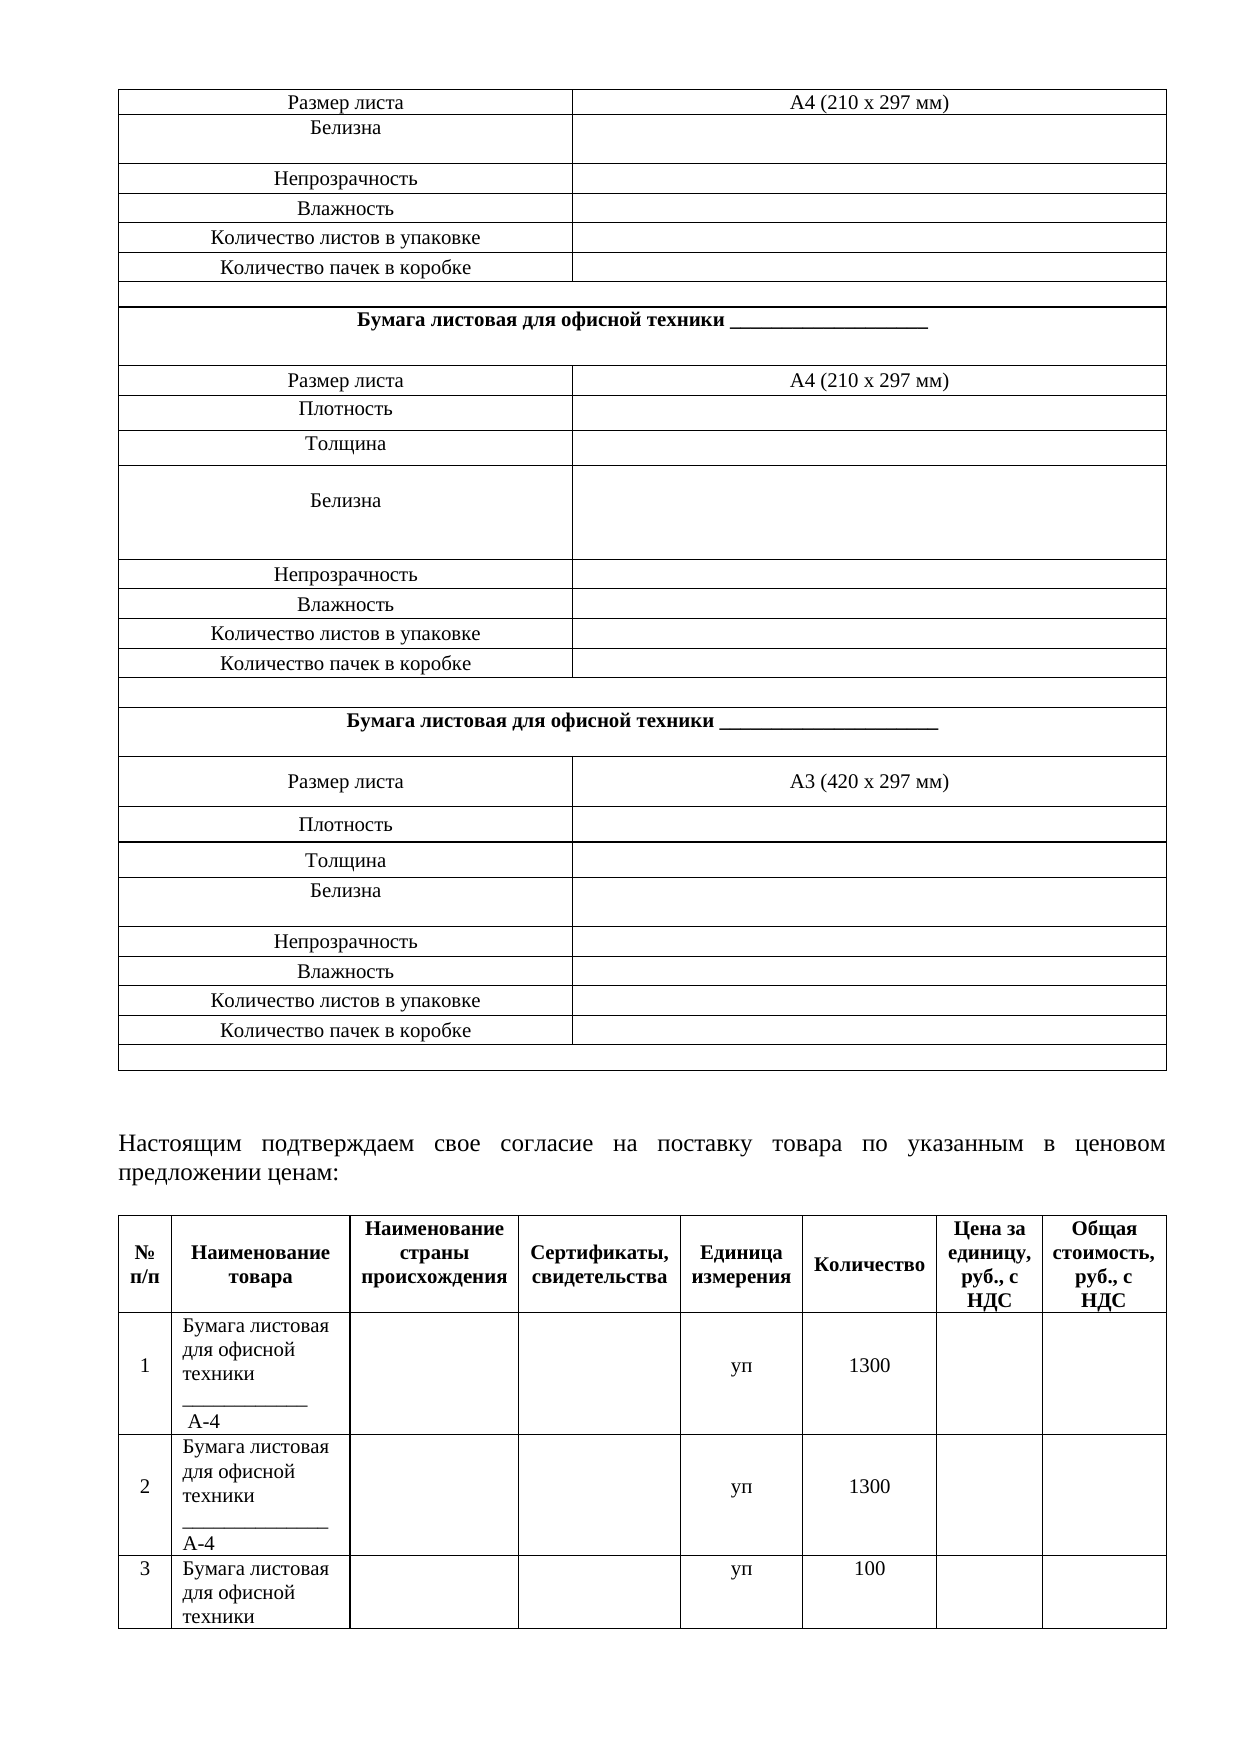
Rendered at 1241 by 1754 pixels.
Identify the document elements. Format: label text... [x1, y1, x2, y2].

table_cell Непрозрачность [119, 560, 572, 588]
table_cell Толщина [119, 431, 572, 465]
table_cell [573, 396, 1166, 430]
table_header Единица измерения [681, 1216, 802, 1312]
table_cell 1 [119, 1313, 171, 1433]
table_header Количество [803, 1216, 936, 1312]
table_cell Белизна [119, 878, 572, 926]
table_cell [1043, 1556, 1166, 1628]
table_cell Толщина [119, 843, 572, 877]
table_cell [573, 807, 1166, 841]
table_cell 3 [119, 1556, 171, 1628]
table_cell [573, 1016, 1166, 1044]
table_header Общая стоимость, руб., с НДС [1043, 1216, 1166, 1312]
table_cell [519, 1313, 680, 1433]
table_cell [937, 1435, 1042, 1555]
table_cell Количество листов в упаковке [119, 619, 572, 647]
table_cell [573, 927, 1166, 956]
table_cell Бумага листовая для офисной техники ____________ А-4 [172, 1313, 349, 1433]
table_cell Влажность [119, 589, 572, 618]
table_cell Непрозрачность [119, 927, 572, 956]
table_cell Размер листа [119, 366, 572, 394]
table_cell уп [681, 1435, 802, 1555]
table_cell А4 (210 x ) [573, 366, 1166, 394]
table_cell [937, 1556, 1042, 1628]
table_cell [573, 164, 1166, 192]
text Настоящим подтверждаем свое согласие на поставку товара по указанным в ценовом предложении ценам: [118, 1128, 1167, 1186]
table_header Наименование товара [172, 1216, 349, 1312]
table_cell [573, 843, 1166, 877]
table_header № п/п [119, 1216, 171, 1312]
table_cell 100 [803, 1556, 936, 1628]
table_cell 1300 [803, 1435, 936, 1555]
table_cell [573, 253, 1166, 281]
table_cell [573, 589, 1166, 618]
table_header Сертификаты, свидетельства [519, 1216, 680, 1312]
table_cell [573, 957, 1166, 985]
table_cell Количество листов в упаковке [119, 223, 572, 252]
table_cell 2 [119, 1435, 171, 1555]
table_cell [519, 1556, 680, 1628]
table_header Наименование страны происхождения [351, 1216, 518, 1312]
table_cell [1043, 1435, 1166, 1555]
table_cell [119, 1045, 1166, 1069]
table_cell А3 (420 x ) [573, 757, 1166, 806]
table_cell Количество пачек в коробке [119, 649, 572, 677]
table_cell уп [681, 1313, 802, 1433]
table_header Цена за единицу, руб., с НДС [937, 1216, 1042, 1312]
table_cell А4 (210 x ) [573, 90, 1166, 114]
table_cell Белизна [119, 115, 572, 163]
table_cell [573, 986, 1166, 1015]
table_cell Влажность [119, 957, 572, 985]
table_cell [119, 678, 1166, 707]
table_cell [351, 1435, 518, 1555]
table_cell Бумага листовая для офисной техники ______________ А-4 [172, 1435, 349, 1555]
table_cell Количество листов в упаковке [119, 986, 572, 1015]
table_cell [573, 223, 1166, 252]
table_cell Белизна [119, 466, 572, 559]
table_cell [172, 1556, 349, 1628]
table_cell Плотность [119, 396, 572, 430]
table_cell Влажность [119, 194, 572, 222]
table_cell Бумага листовая для офисной техники _____________________ [119, 708, 1166, 756]
table_cell [573, 466, 1166, 559]
table_cell [573, 194, 1166, 222]
table_cell [937, 1313, 1042, 1433]
table_cell Плотность [119, 807, 572, 841]
table_cell [573, 649, 1166, 677]
table_cell уп [681, 1556, 802, 1628]
table_cell Размер листа [119, 757, 572, 806]
table_cell Непрозрачность [119, 164, 572, 192]
table_cell [519, 1435, 680, 1555]
table_cell [573, 878, 1166, 926]
table_cell Бумага листовая для офисной техники ___________________ [119, 308, 1166, 365]
table_cell 1300 [803, 1313, 936, 1433]
table_cell [1043, 1313, 1166, 1433]
table_cell [573, 431, 1166, 465]
table_cell Количество пачек в коробке [119, 253, 572, 281]
table_cell [119, 282, 1166, 306]
table_cell Количество пачек в коробке [119, 1016, 572, 1044]
table_cell [351, 1556, 518, 1628]
table_cell [573, 115, 1166, 163]
table_cell [351, 1313, 518, 1433]
table_cell [573, 560, 1166, 588]
table_cell Размер листа [119, 90, 572, 114]
table_cell [573, 619, 1166, 647]
